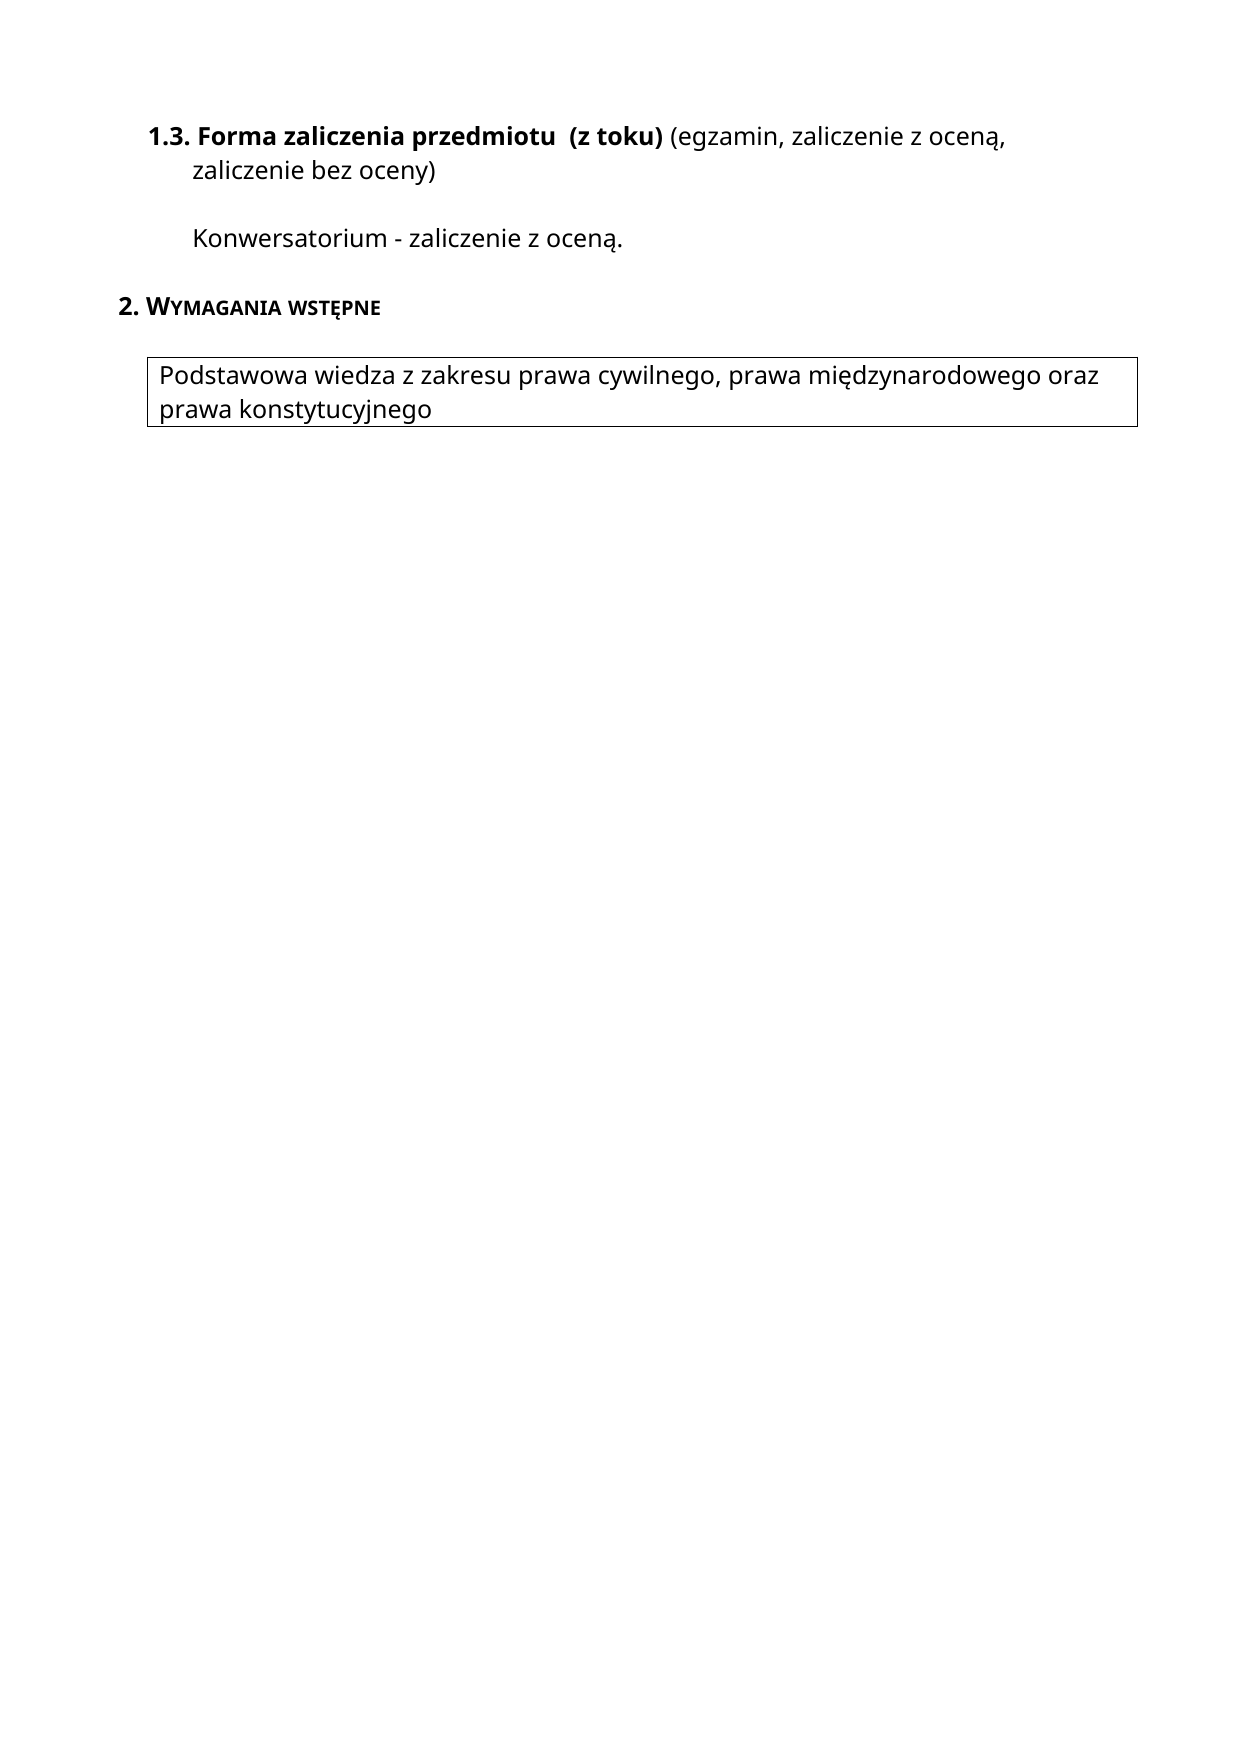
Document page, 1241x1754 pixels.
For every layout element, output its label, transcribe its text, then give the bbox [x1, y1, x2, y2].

text Konwersatorium - zaliczenie z oceną. [192, 220, 1122, 254]
table_header Podstawowa wiedza z zakresu prawa cywilnego, prawa międzynarodowego oraz prawa konstytucyjnego [148, 358, 1137, 426]
text 1.3. Forma zaliczenia przedmiotu (z toku) (egzamin, zaliczenie z oceną, zaliczenie bez oceny) [148, 118, 1122, 186]
text 2. Wymagania wstępne [118, 288, 1122, 323]
